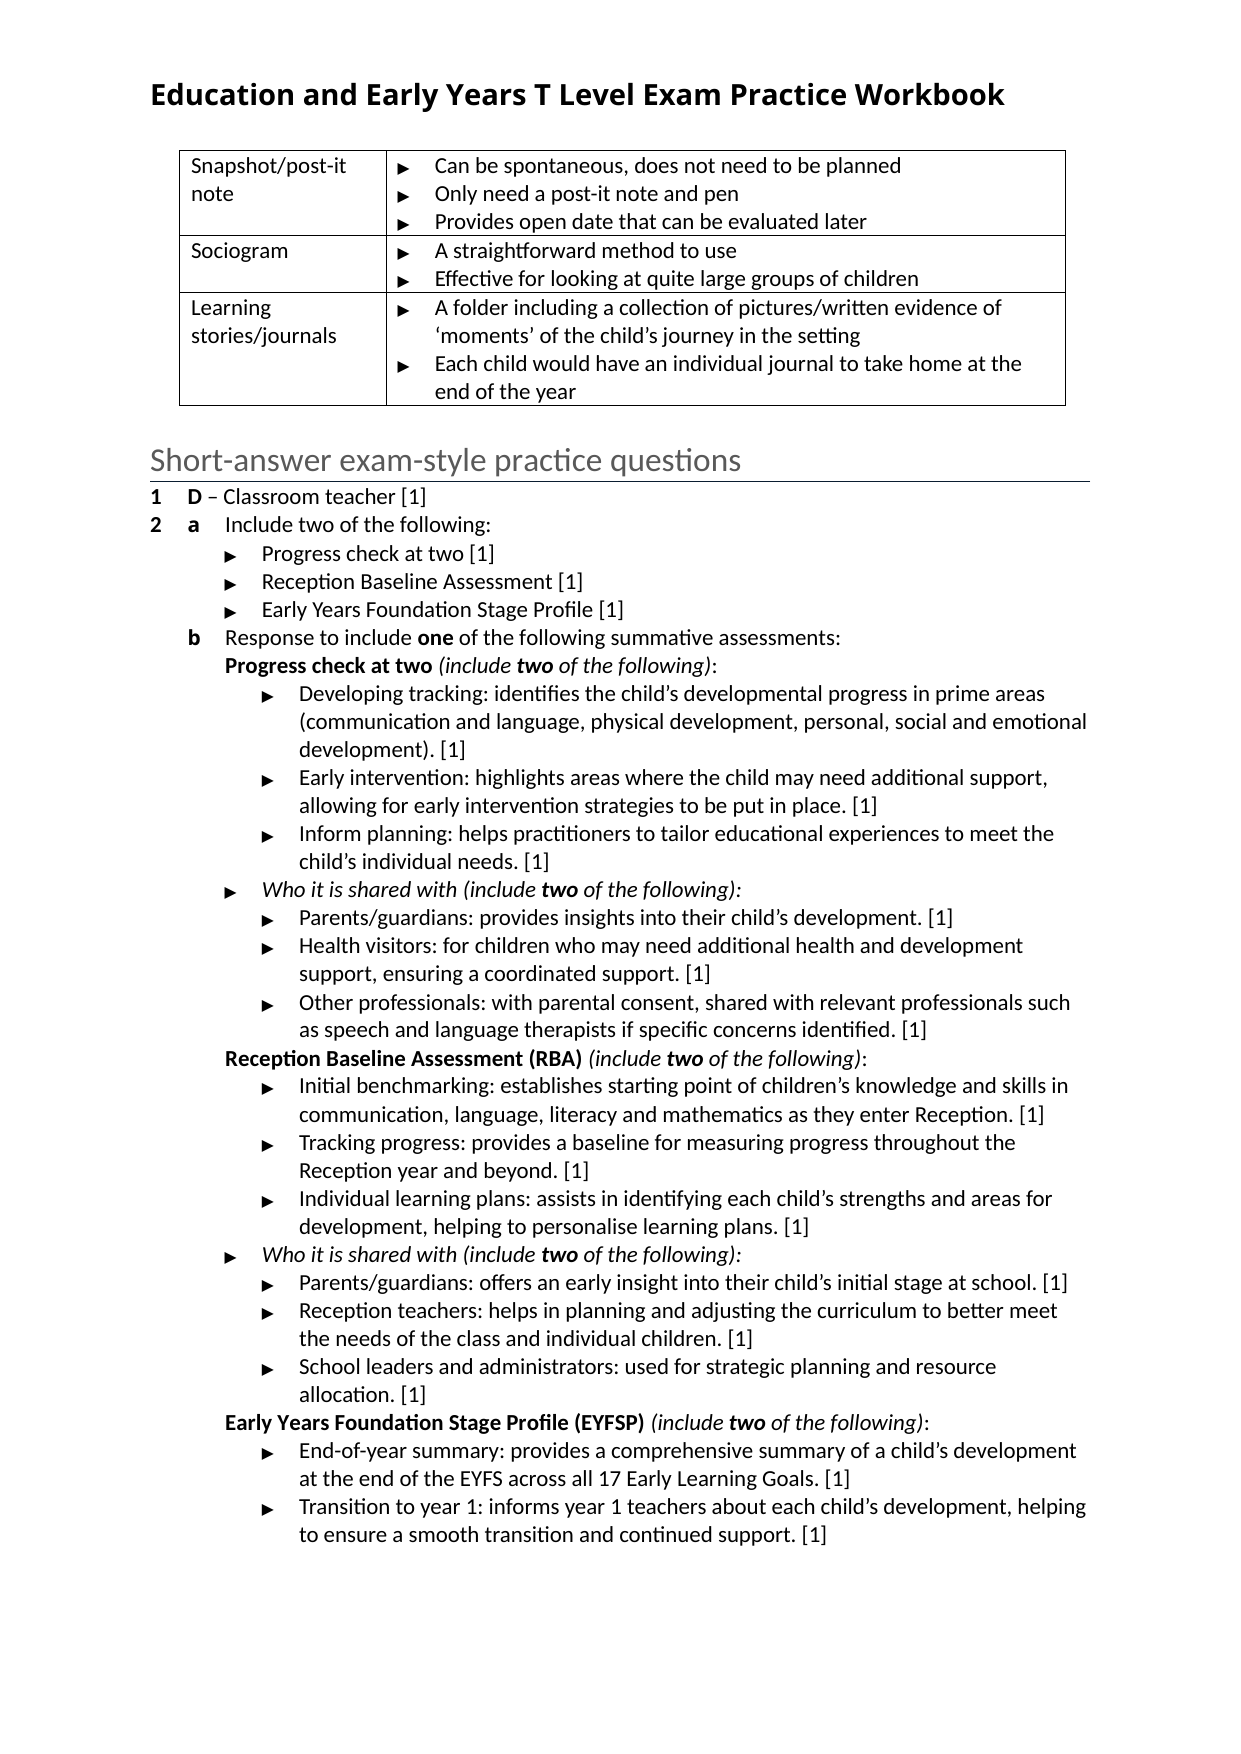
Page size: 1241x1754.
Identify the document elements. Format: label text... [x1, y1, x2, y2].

table_cell Snapshot/post-it note [180, 151, 386, 235]
list School leaders and administrators: used for strategic planning and resource allocation. [1] [262, 1352, 1090, 1408]
list Reception teachers: helps in planning and adjusting the curriculum to better meet the needs of the class and individual children. [1] [262, 1296, 1090, 1352]
list Progress check at two [1] [224, 539, 1090, 567]
list Developing tracking: identifies the child’s developmental progress in prime areas (communication and language, physical development, personal, social and emotional development). [1] [262, 679, 1090, 763]
text Progress check at two (include two of the following): [150, 651, 1090, 679]
list Who it is shared with (include two of the following): [224, 876, 1090, 903]
text Short-answer exam-style practice questions [150, 438, 1090, 481]
list Transition to year 1: informs year 1 teachers about each child’s development, helping to ensure a smooth transition and continued support. [1] [262, 1492, 1090, 1548]
text Early Years Foundation Stage Profile (EYFSP) (include two of the following): [150, 1408, 1090, 1436]
list D – Classroom teacher [1] [150, 482, 1090, 510]
list Early intervention: highlights areas where the child may need additional support, allowing for early intervention strategies to be put in place. [1] [262, 763, 1090, 819]
list Parents/guardians: offers an early insight into their child’s initial stage at school. [1] [262, 1268, 1090, 1296]
list Inform planning: helps practitioners to tailor educational experiences to meet the child’s individual needs. [1] [262, 819, 1090, 876]
list Early Years Foundation Stage Profile [1] [224, 595, 1090, 623]
list Tracking progress: provides a baseline for measuring progress throughout the Reception year and beyond. [1] [262, 1128, 1090, 1184]
list Individual learning plans: assists in identifying each child’s strengths and areas for development, helping to personalise learning plans. [1] [262, 1184, 1090, 1240]
table_cell Can be spontaneous, does not need to be planned Only need a post-it note and pen Provides open date that can be evaluated later [387, 151, 1065, 235]
list End-of-year summary: provides a comprehensive summary of a child’s development at the end of the EYFS across all 17 Early Learning Goals. [1] [262, 1436, 1090, 1492]
list Other professionals: with parental consent, shared with relevant professionals such as speech and language therapists if specific concerns identified. [1] [262, 988, 1090, 1044]
list Health visitors: for children who may need additional health and development support, ensuring a coordinated support. [1] [262, 932, 1090, 988]
list Who it is shared with (include two of the following): [224, 1240, 1090, 1268]
list a Include two of the following: [150, 510, 1090, 539]
table_cell Sociogram [180, 236, 386, 292]
table_cell A straightforward method to use Effective for looking at quite large groups of children [387, 236, 1065, 292]
list Parents/guardians: provides insights into their child’s development. [1] [262, 903, 1090, 932]
text b Response to include one of the following summative assessments: [150, 623, 1090, 651]
list Reception Baseline Assessment [1] [224, 567, 1090, 595]
text Reception Baseline Assessment (RBA) (include two of the following): [187, 1044, 1090, 1072]
table_cell A folder including a collection of pictures/written evidence of ‘moments’ of the child’s journey in the setting Each child would have an individual journal to take home at the end of the year [387, 293, 1065, 405]
list Initial benchmarking: establishes starting point of children’s knowledge and skills in communication, language, literacy and mathematics as they enter Reception. [1] [262, 1072, 1090, 1128]
table_cell Learning stories/journals [180, 293, 386, 405]
